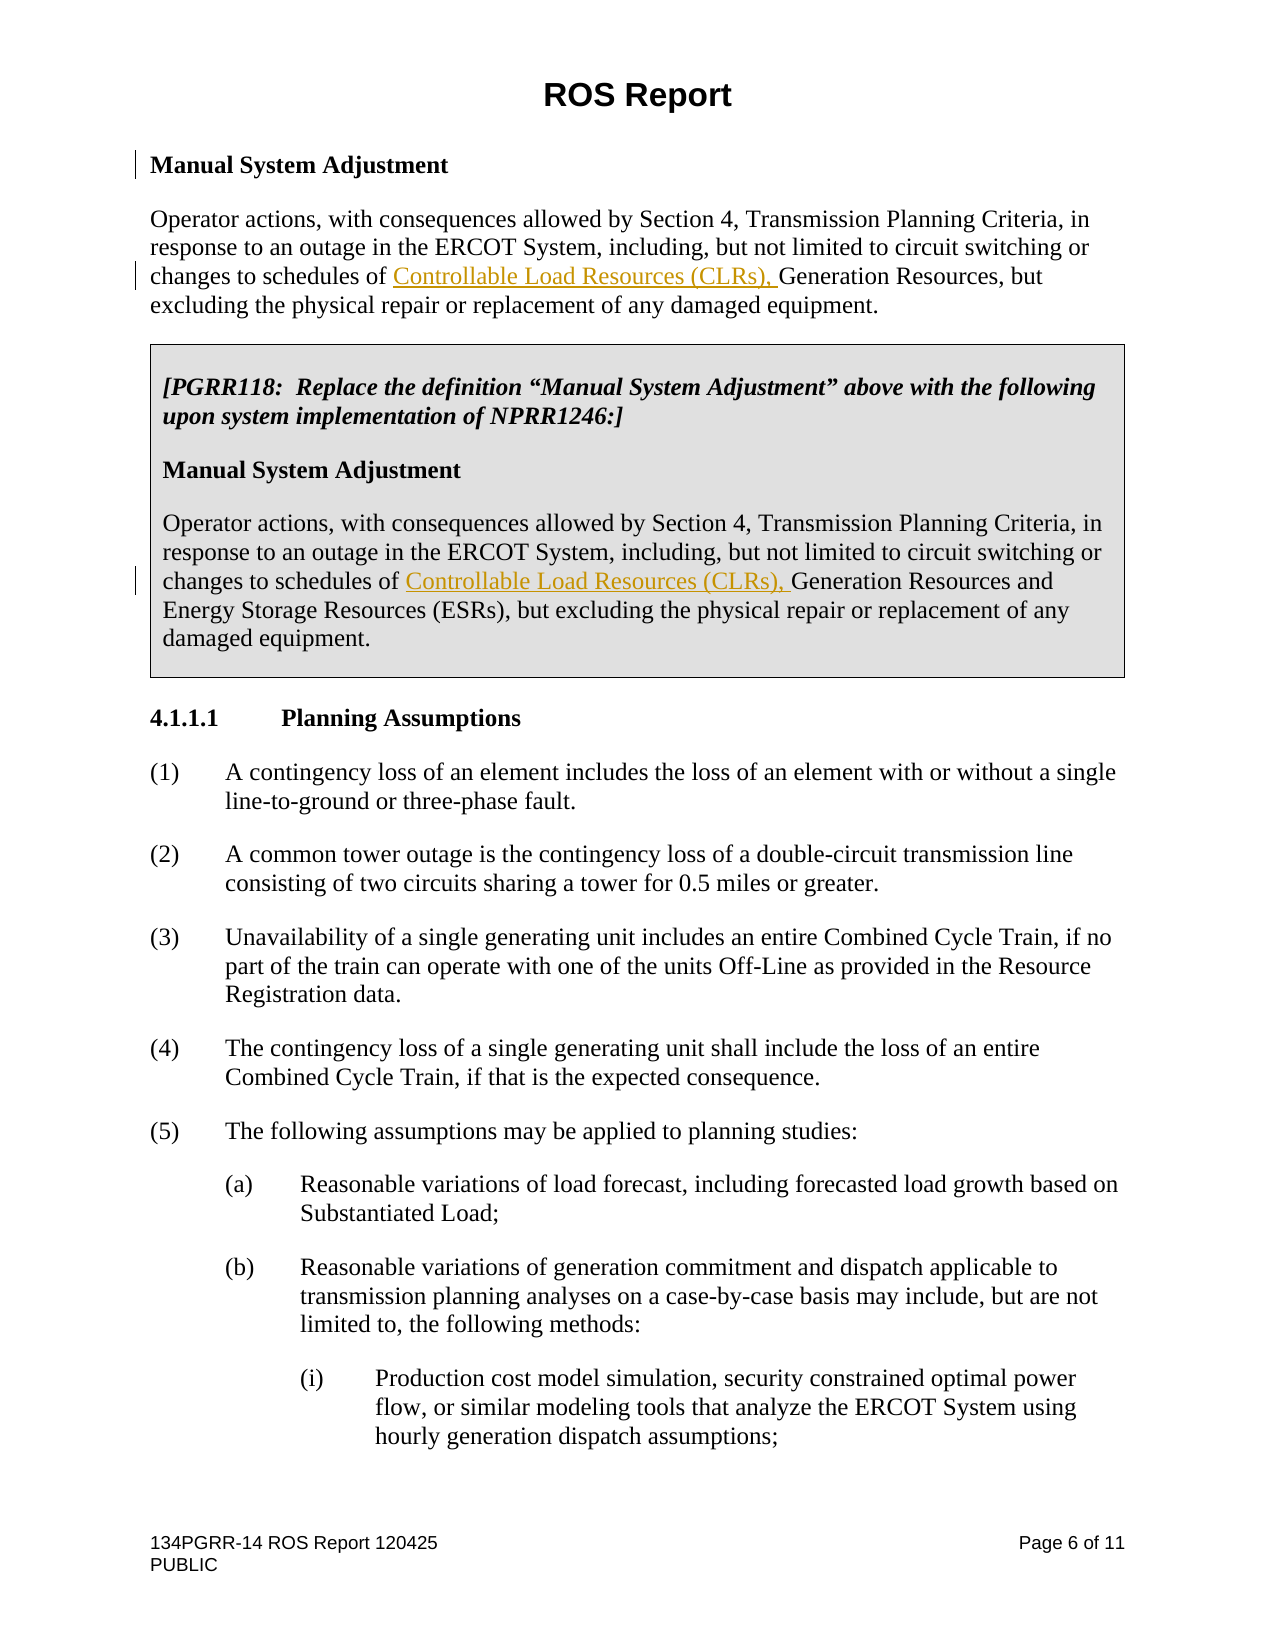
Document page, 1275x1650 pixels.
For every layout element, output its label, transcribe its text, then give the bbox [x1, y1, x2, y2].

text Manual System Adjustment [150, 150, 1125, 179]
text 4.1.1.1 Planning Assumptions [150, 703, 1125, 732]
table_header [PGRR118: Replace the definition “Manual System Adjustment” above with the following upon system implementation of NPRR1246:] Manual System Adjustment Operator actions, with consequences allowed by Section 4, Transmission Planning Criteria, in response to an outage in the ERCOT System, including, but not limited to circuit switching or changes to schedules of Generation Resources and Energy Storage Resources (ESRs), but excluding the physical repair or replacement of any damaged equipment. [151, 345, 1124, 677]
text (5) The following assumptions may be applied to planning studies: [150, 1116, 1125, 1144]
text (1) A contingency loss of an element includes the loss of an element with or without a single line-to-ground or three-phase fault. [150, 757, 1125, 814]
text (i) Production cost model simulation, security constrained optimal power flow, or similar modeling tools that analyze the ERCOT System using hourly generation dispatch assumptions; [300, 1363, 1125, 1449]
text (3) Unavailability of a single generating unit includes an entire Combined Cycle Train, if no part of the train can operate with one of the units Off-Line as provided in the Resource Registration data. [150, 922, 1125, 1008]
text (4) The contingency loss of a single generating unit shall include the loss of an entire Combined Cycle Train, if that is the expected consequence. [150, 1033, 1125, 1091]
text (a) Reasonable variations of load forecast, including forecasted load growth based on Substantiated Load; [225, 1169, 1125, 1227]
text Operator actions, with consequences allowed by Section 4, Transmission Planning Criteria, in response to an outage in the ERCOT System, including, but not limited to circuit switching or changes to schedules of Generation Resources, but excluding the physical repair or replacement of any damaged equipment. [150, 204, 1125, 319]
text (2) A common tower outage is the contingency loss of a double-circuit transmission line consisting of two circuits sharing a tower for 0.5 miles or greater. [150, 839, 1125, 897]
text (b) Reasonable variations of generation commitment and dispatch applicable to transmission planning analyses on a case-by-case basis may include, but are not limited to, the following methods: [225, 1252, 1125, 1338]
